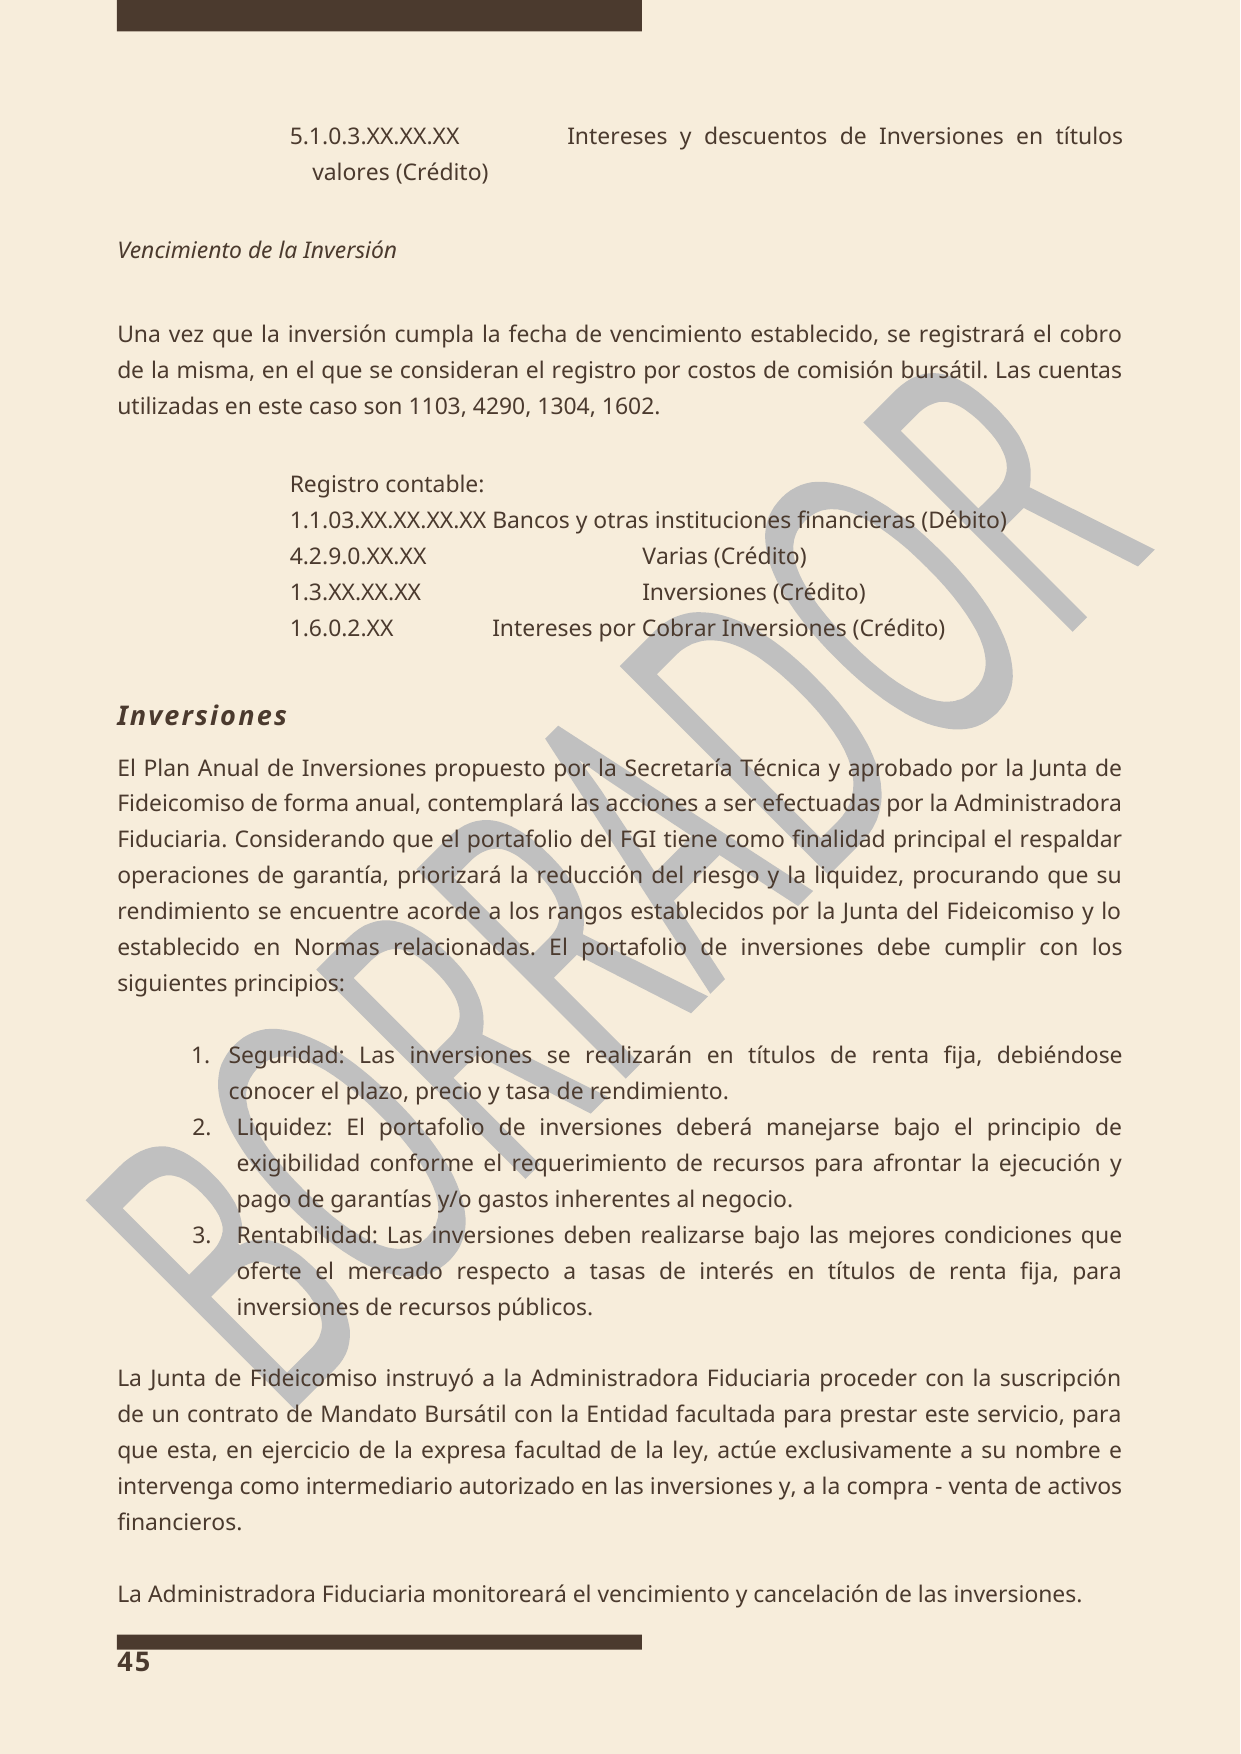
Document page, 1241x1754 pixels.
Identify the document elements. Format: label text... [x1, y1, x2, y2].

list 4.2.9.0.XX.XX Varias (Crédito) [289, 540, 1123, 572]
list Liquidez: El portafolio de inversiones deberá manejarse bajo el principio de exigibilidad conforme el requerimiento de recursos para afrontar la ejecución y pago de garantías y/o gastos inherentes al negocio. [192, 1111, 1123, 1214]
list Registro contable: [289, 468, 1123, 500]
list Rentabilidad: Las inversiones deben realizarse bajo las mejores condiciones que oferte el mercado respecto a tasas de interés en títulos de renta fija, para inversiones de recursos públicos. [192, 1219, 1123, 1322]
list Seguridad: Las inversiones se realizarán en títulos de renta fija, debiéndose conocer el plazo, precio y tasa de rendimiento. [191, 1039, 1123, 1106]
text La Administradora Fiduciaria monitoreará el vencimiento y cancelación de las inversiones. [117, 1578, 1123, 1609]
text Una vez que la inversión cumpla la fecha de vencimiento establecido, se registrará el cobro de la misma, en el que se consideran el registro por costos de comisión bursátil. Las cuentas utilizadas en este caso son 1103, 4290, 1304, 1602. [117, 318, 1123, 422]
list 1.3.XX.XX.XX Inversiones (Crédito) [289, 576, 1123, 607]
list 5.1.0.3.XX.XX.XX Intereses y descuentos de Inversiones en títulos valores (Crédito) [289, 120, 1123, 187]
text El Plan Anual de Inversiones propuesto por la Secretaría Técnica y aprobado por la Junta de Fideicomiso de forma anual, contemplará las acciones a ser efectuadas por la Administradora Fiduciaria. Considerando que el portafolio del FGI tiene como finalidad principal el respaldar operaciones de garantía, priorizará la reducción del riesgo y la liquidez, procurando que su rendimiento se encuentre acorde a los rangos establecidos por la Junta del Fideicomiso y lo establecido en Normas relacionadas. El portafolio de inversiones debe cumplir con los siguientes principios: [117, 751, 1123, 998]
text La Junta de Fideicomiso instruyó a la Administradora Fiduciaria proceder con la suscripción de un contrato de Mandato Bursátil con la Entidad facultada para prestar este servicio, para que esta, en ejercicio de la expresa facultad de la ley, actúe exclusivamente a su nombre e intervenga como intermediario autorizado en las inversiones y, a la compra - venta de activos financieros. [117, 1362, 1123, 1537]
subtitle Inversiones [117, 697, 1123, 733]
list 1.1.03.XX.XX.XX.XX Bancos y otras instituciones financieras (Débito) [289, 504, 1123, 536]
text Vencimiento de la Inversión [117, 234, 1123, 265]
list 1.6.0.2.XX Intereses por Cobrar Inversiones (Crédito) [289, 612, 1123, 643]
